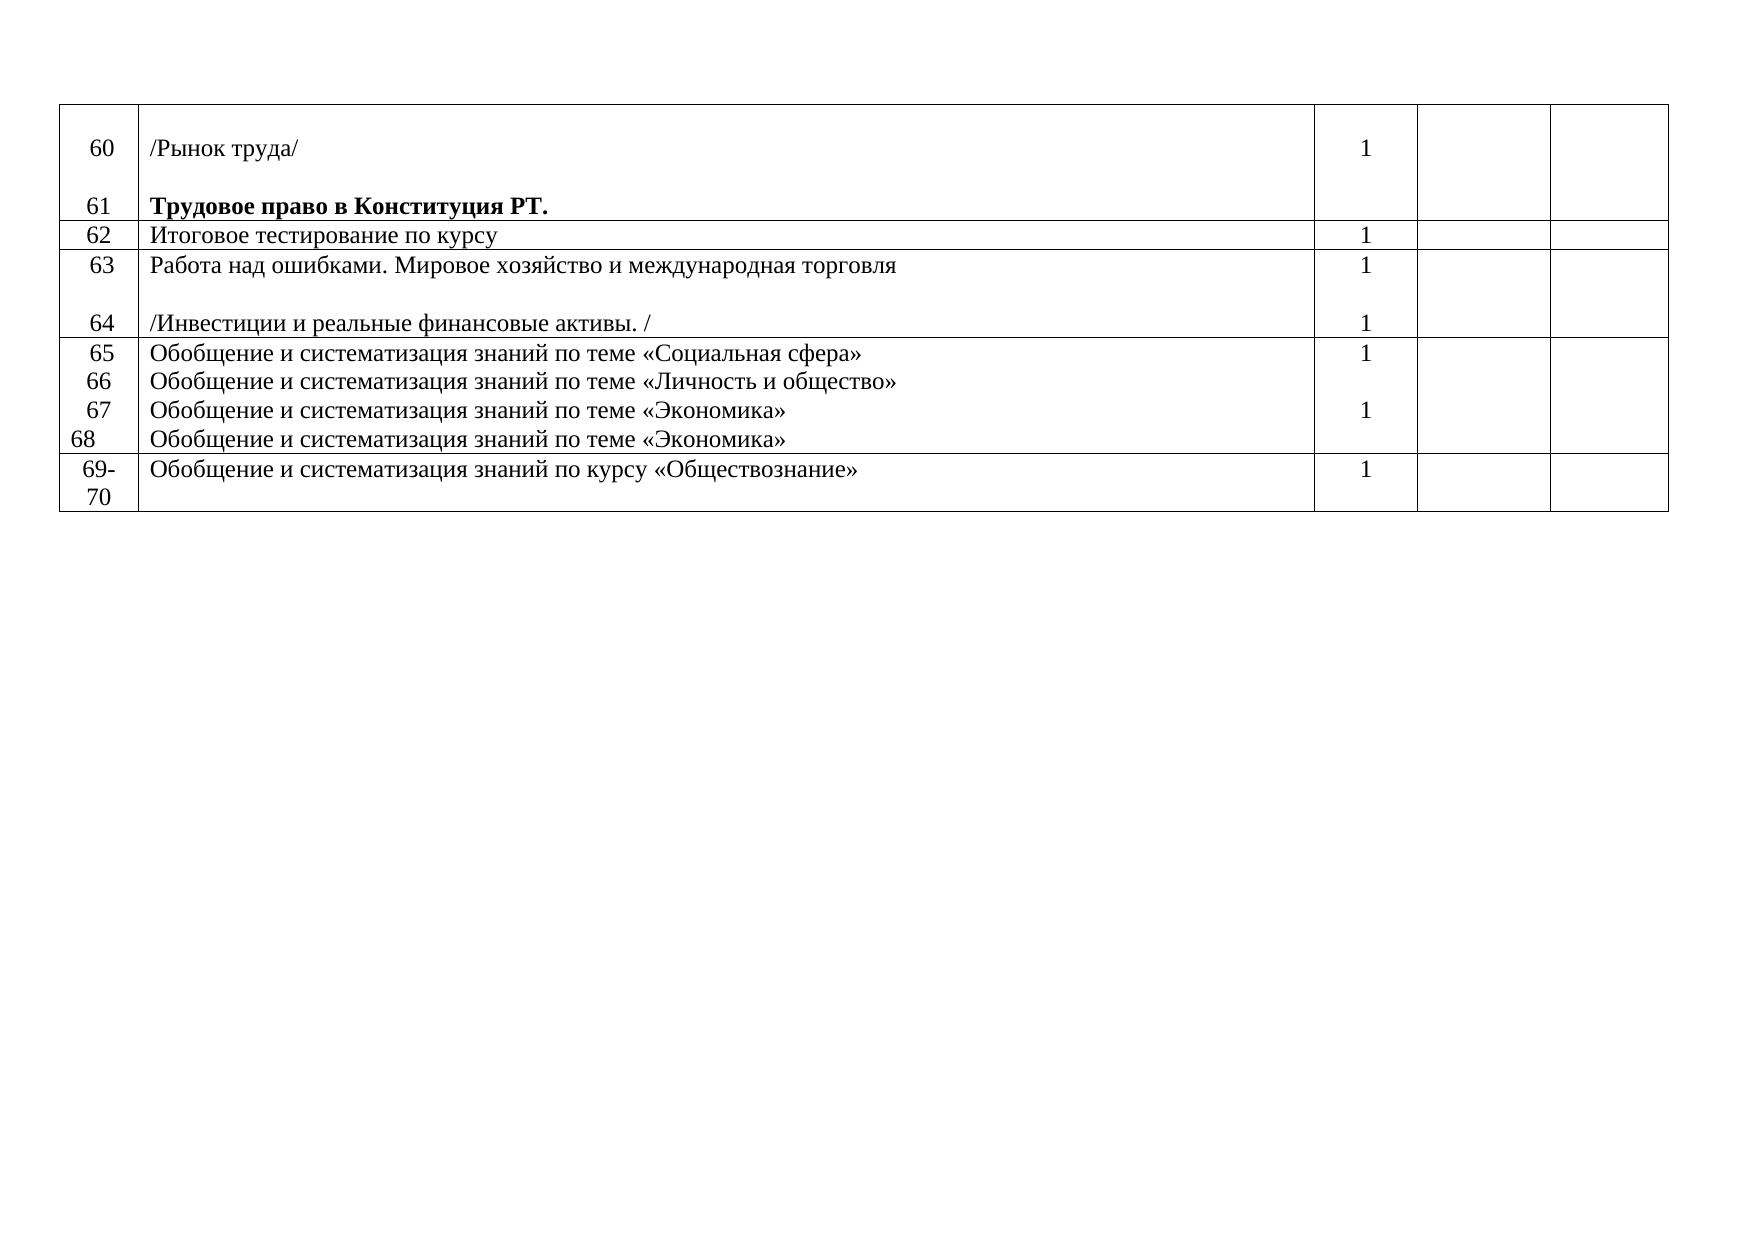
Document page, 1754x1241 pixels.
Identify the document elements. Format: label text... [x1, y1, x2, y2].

table_cell [1418, 105, 1550, 219]
table_cell Обобщение и систематизация знаний по курсу «Обществознание» [139, 454, 1314, 511]
table_cell [1418, 338, 1550, 453]
table_cell Работа над ошибками. Мировое хозяйство и международная торговля /Инвестиции и реальные финансовые активы. / [139, 250, 1314, 337]
table_cell [1551, 338, 1668, 453]
table_cell 65 66 67 68 [60, 338, 138, 453]
table_cell 59 60 61 [60, 105, 138, 219]
table_cell 1 1 [1315, 338, 1417, 453]
table_cell [1418, 454, 1550, 511]
table_cell 1 [1315, 221, 1417, 249]
table_cell 69-70 [60, 454, 138, 511]
table_cell 62 [60, 221, 138, 249]
table_cell [1418, 221, 1550, 249]
table_cell [1551, 105, 1668, 219]
table_cell 1 1 [1315, 105, 1417, 219]
table_cell [1551, 221, 1668, 249]
table_cell [1551, 454, 1668, 511]
table_cell [1551, 250, 1668, 337]
table_cell 1 1 [1315, 250, 1417, 337]
table_cell 1 [1315, 454, 1417, 511]
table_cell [139, 105, 1314, 219]
table_cell 63 64 [60, 250, 138, 337]
table_cell Итоговое тестирование по курсу [139, 221, 1314, 249]
table_cell [1418, 250, 1550, 337]
table_cell Обобщение и систематизация знаний по теме «Социальная сфера» Обобщение и систематизация знаний по теме «Личность и общество» Обобщение и систематизация знаний по теме «Экономика» Обобщение и систематизация знаний по теме «Экономика» [139, 338, 1314, 453]
